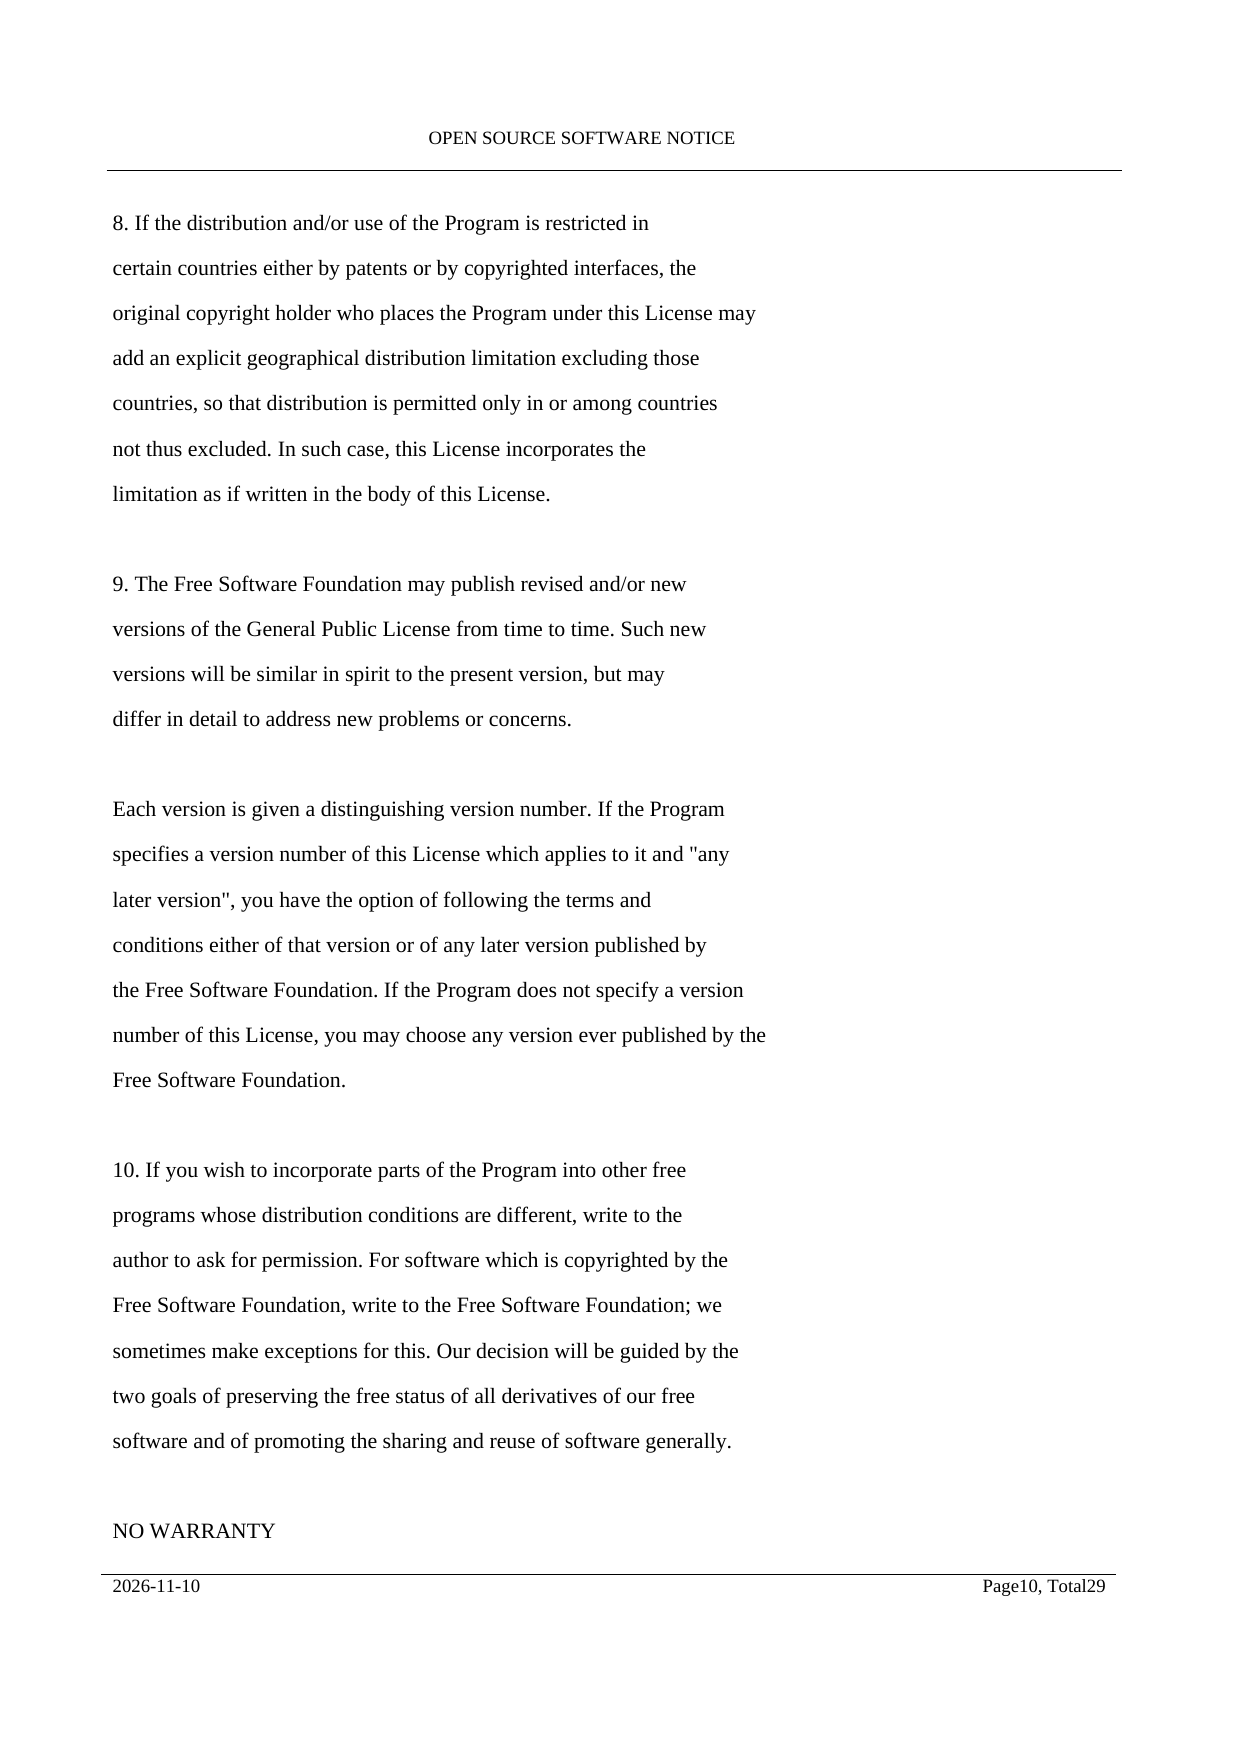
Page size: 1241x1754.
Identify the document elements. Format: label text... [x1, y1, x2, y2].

text versions will be similar in spirit to the present version, but may [112, 657, 1128, 690]
text certain countries either by patents or by copyrighted interfaces, the [112, 251, 1128, 284]
text Free Software Foundation, write to the Free Software Foundation; we [112, 1289, 1128, 1321]
text 10. If you wish to incorporate parts of the Program into other free [112, 1153, 1128, 1186]
text 9. The Free Software Foundation may publish revised and/or new [112, 567, 1128, 600]
text limitation as if written in the body of this License. [112, 477, 1128, 509]
text NO WARRANTY [112, 1514, 1128, 1547]
text differ in detail to address new problems or concerns. [112, 702, 1128, 735]
text not thus excluded. In such case, this License incorporates the [112, 432, 1128, 464]
text author to ask for permission. For software which is copyrighted by the [112, 1244, 1128, 1276]
text 8. If the distribution and/or use of the Program is restricted in [112, 206, 1128, 239]
text add an explicit geographical distribution limitation excluding those [112, 342, 1128, 374]
text original copyright holder who places the Program under this License may [112, 297, 1128, 329]
text later version", you have the option of following the terms and [112, 883, 1128, 915]
text number of this License, you may choose any version ever published by the [112, 1018, 1128, 1051]
text conditions either of that version or of any later version published by [112, 928, 1128, 961]
text two goals of preserving the free status of all derivatives of our free [112, 1379, 1128, 1412]
text software and of promoting the sharing and reuse of software generally. [112, 1424, 1128, 1457]
text the Free Software Foundation. If the Program does not specify a version [112, 973, 1128, 1006]
text versions of the General Public License from time to time. Such new [112, 612, 1128, 645]
text sometimes make exceptions for this. Our decision will be guided by the [112, 1334, 1128, 1366]
text specifies a version number of this License which applies to it and "any [112, 838, 1128, 870]
text countries, so that distribution is permitted only in or among countries [112, 387, 1128, 419]
text Each version is given a distinguishing version number. If the Program [112, 793, 1128, 825]
text Free Software Foundation. [112, 1063, 1128, 1096]
text programs whose distribution conditions are different, write to the [112, 1199, 1128, 1231]
